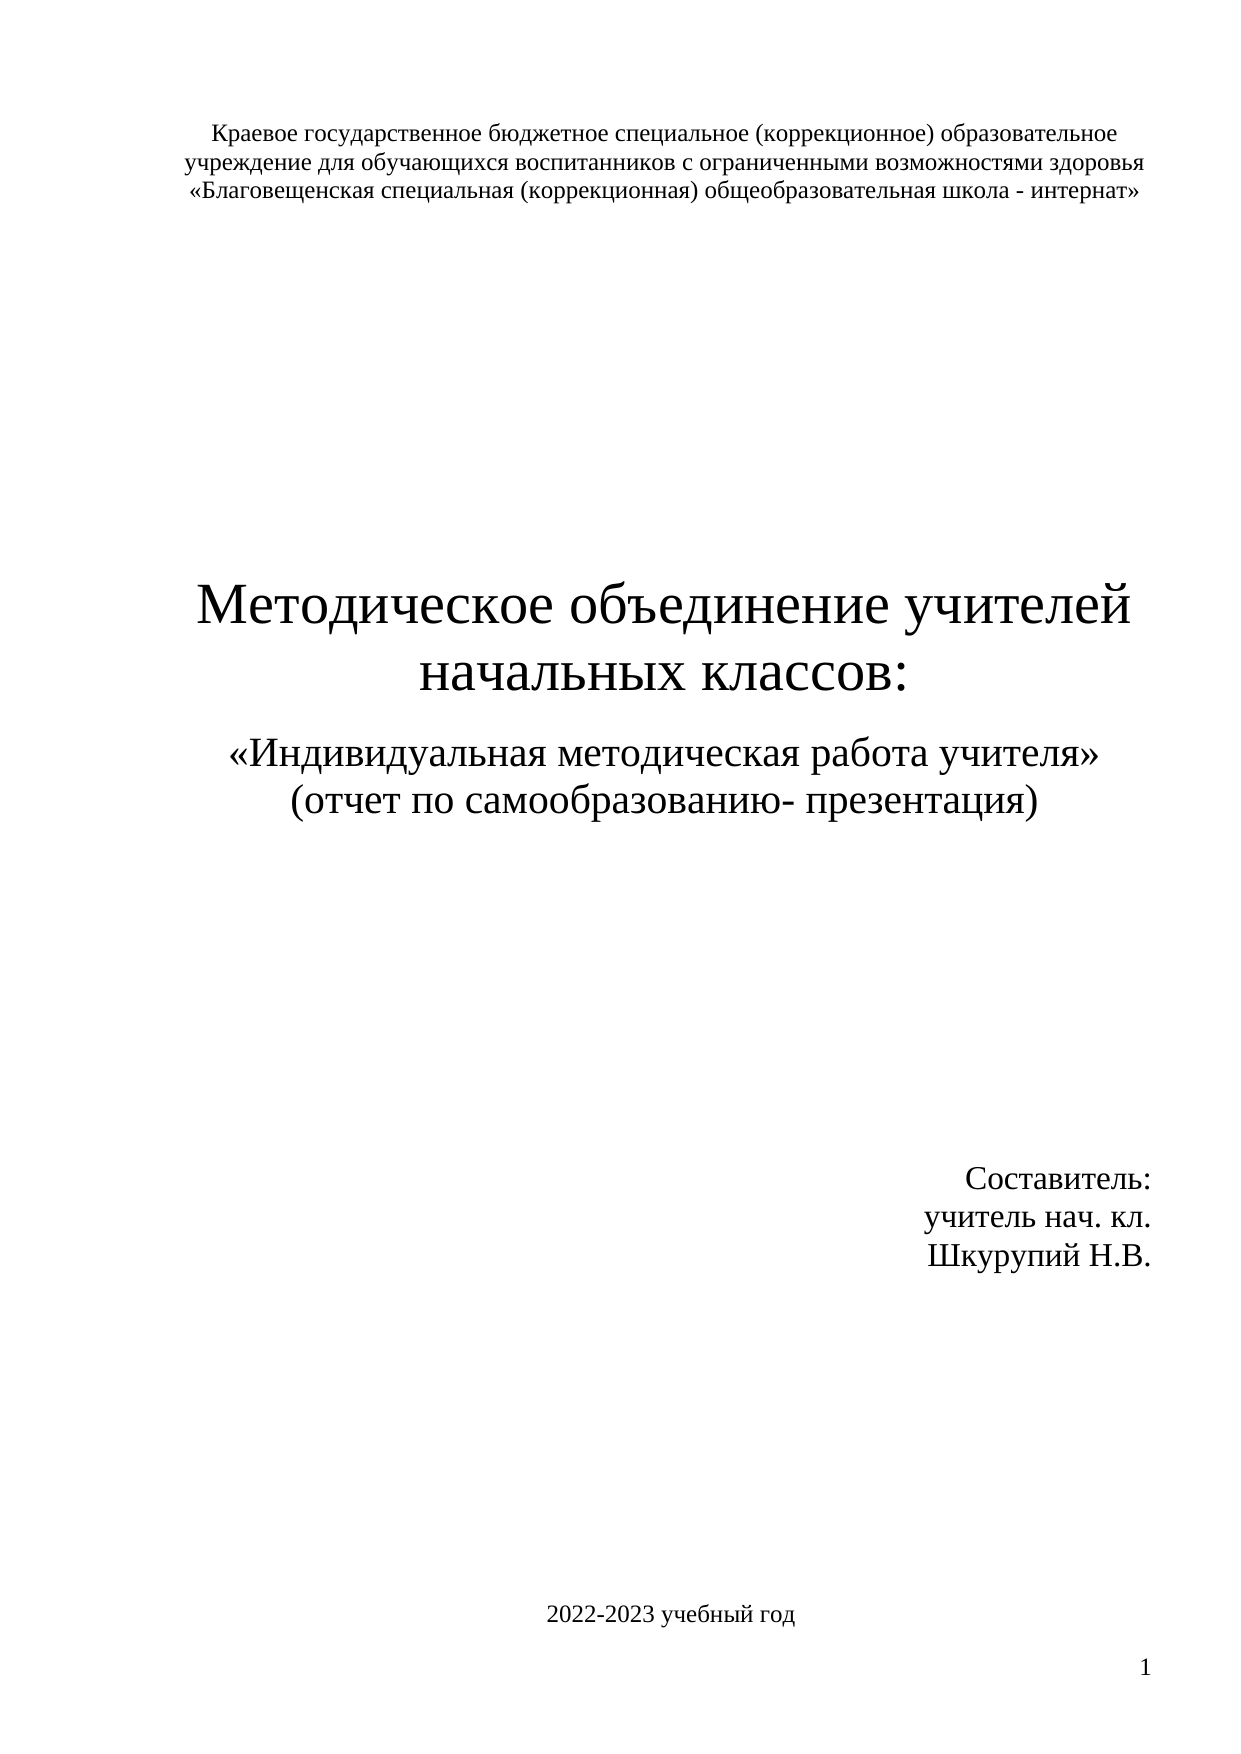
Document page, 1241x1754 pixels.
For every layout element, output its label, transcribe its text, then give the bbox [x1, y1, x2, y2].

text (отчет по самообразованию- презентация) [177, 775, 1152, 823]
text 2022-2023 учебный год [177, 1599, 1152, 1628]
text Составитель: [177, 1158, 1152, 1197]
text Краевое государственное бюджетное специальное (коррекционное) образовательное учреждение для обучающихся воспитанников с ограниченными возможностями здоровья «Благовещенская специальная (коррекционная) общеобразовательная школа - интернат» [177, 118, 1152, 204]
text Шкурупий Н.В. [177, 1235, 1152, 1273]
text учитель нач. кл. [177, 1197, 1152, 1235]
text «Индивидуальная методическая работа учителя» [177, 727, 1152, 775]
text Методическое объединение учителей начальных классов: [177, 569, 1152, 703]
